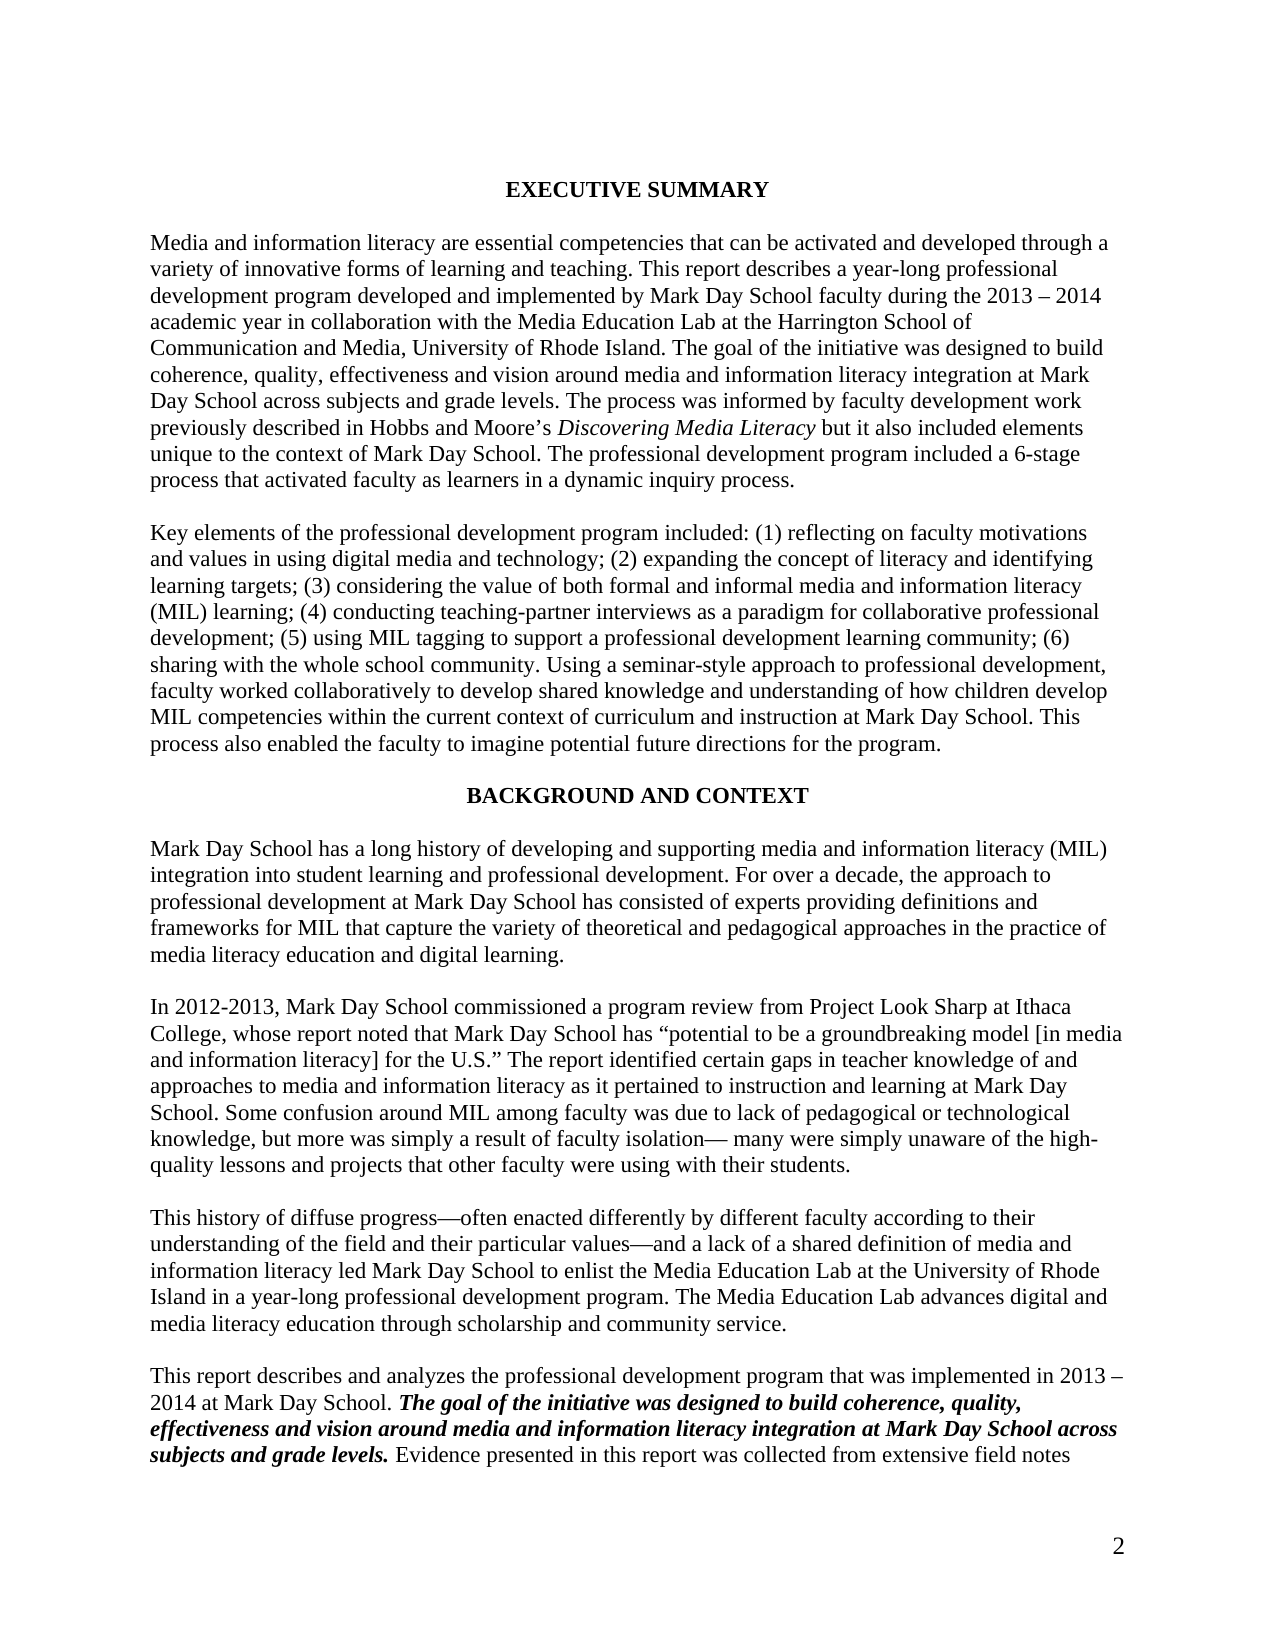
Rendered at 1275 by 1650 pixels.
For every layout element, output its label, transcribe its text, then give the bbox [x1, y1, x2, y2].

text BACKGROUND AND CONTEXT [150, 782, 1125, 809]
text Media and information literacy are essential competencies that can be activated and developed through a variety of innovative forms of learning and teaching. This report describes a year-long professional development program developed and implemented by Mark Day School faculty during the 2013 – 2014 academic year in collaboration with the Media Education Lab at the Harrington School of Communication and Media, University of Rhode Island. The goal of the initiative was designed to build coherence, quality, effectiveness and vision around media and information literacy integration at Mark Day School across subjects and grade levels. The process was informed by faculty development work previously described in Hobbs and Moore’s Discovering Media Literacy but it also included elements unique to the context of Mark Day School. The professional development program included a 6-stage process that activated faculty as learners in a dynamic inquiry process. [150, 229, 1125, 493]
text EXECUTIVE SUMMARY [150, 176, 1125, 203]
text Mark Day School has a long history of developing and supporting media and information literacy (MIL) integration into student learning and professional development. For over a decade, the approach to professional development at Mark Day School has consisted of experts providing definitions and frameworks for MIL that capture the variety of theoretical and pedagogical approaches in the practice of media literacy education and digital learning. [150, 835, 1125, 967]
text This history of diffuse progress—often enacted differently by different faculty according to their understanding of the field and their particular values—and a lack of a shared definition of media and information literacy led Mark Day School to enlist the Media Education Lab at the University of Rhode Island in a year-long professional development program. The Media Education Lab advances digital and media literacy education through scholarship and community service. [150, 1204, 1125, 1336]
text In 2012-2013, Mark Day School commissioned a program review from Project Look Sharp at Ithaca College, whose report noted that Mark Day School has “potential to be a groundbreaking model [in media and information literacy] for the U.S.” The report identified certain gaps in teacher knowledge of and approaches to media and information literacy as it pertained to instruction and learning at Mark Day School. Some confusion around MIL among faculty was due to lack of pedagogical or technological knowledge, but more was simply a result of faculty isolation— many were simply unaware of the high-quality lessons and projects that other faculty were using with their students. [150, 993, 1125, 1178]
text Key elements of the professional development program included: (1) reflecting on faculty motivations and values in using digital media and technology; (2) expanding the concept of literacy and identifying learning targets; (3) considering the value of both formal and informal media and information literacy (MIL) learning; (4) conducting teaching-partner interviews as a paradigm for collaborative professional development; (5) using MIL tagging to support a professional development learning community; (6) sharing with the whole school community. Using a seminar-style approach to professional development, faculty worked collaboratively to develop shared knowledge and understanding of how children develop MIL competencies within the current context of curriculum and instruction at Mark Day School. This process also enabled the faculty to imagine potential future directions for the program. [150, 519, 1125, 756]
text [150, 1362, 1125, 1468]
